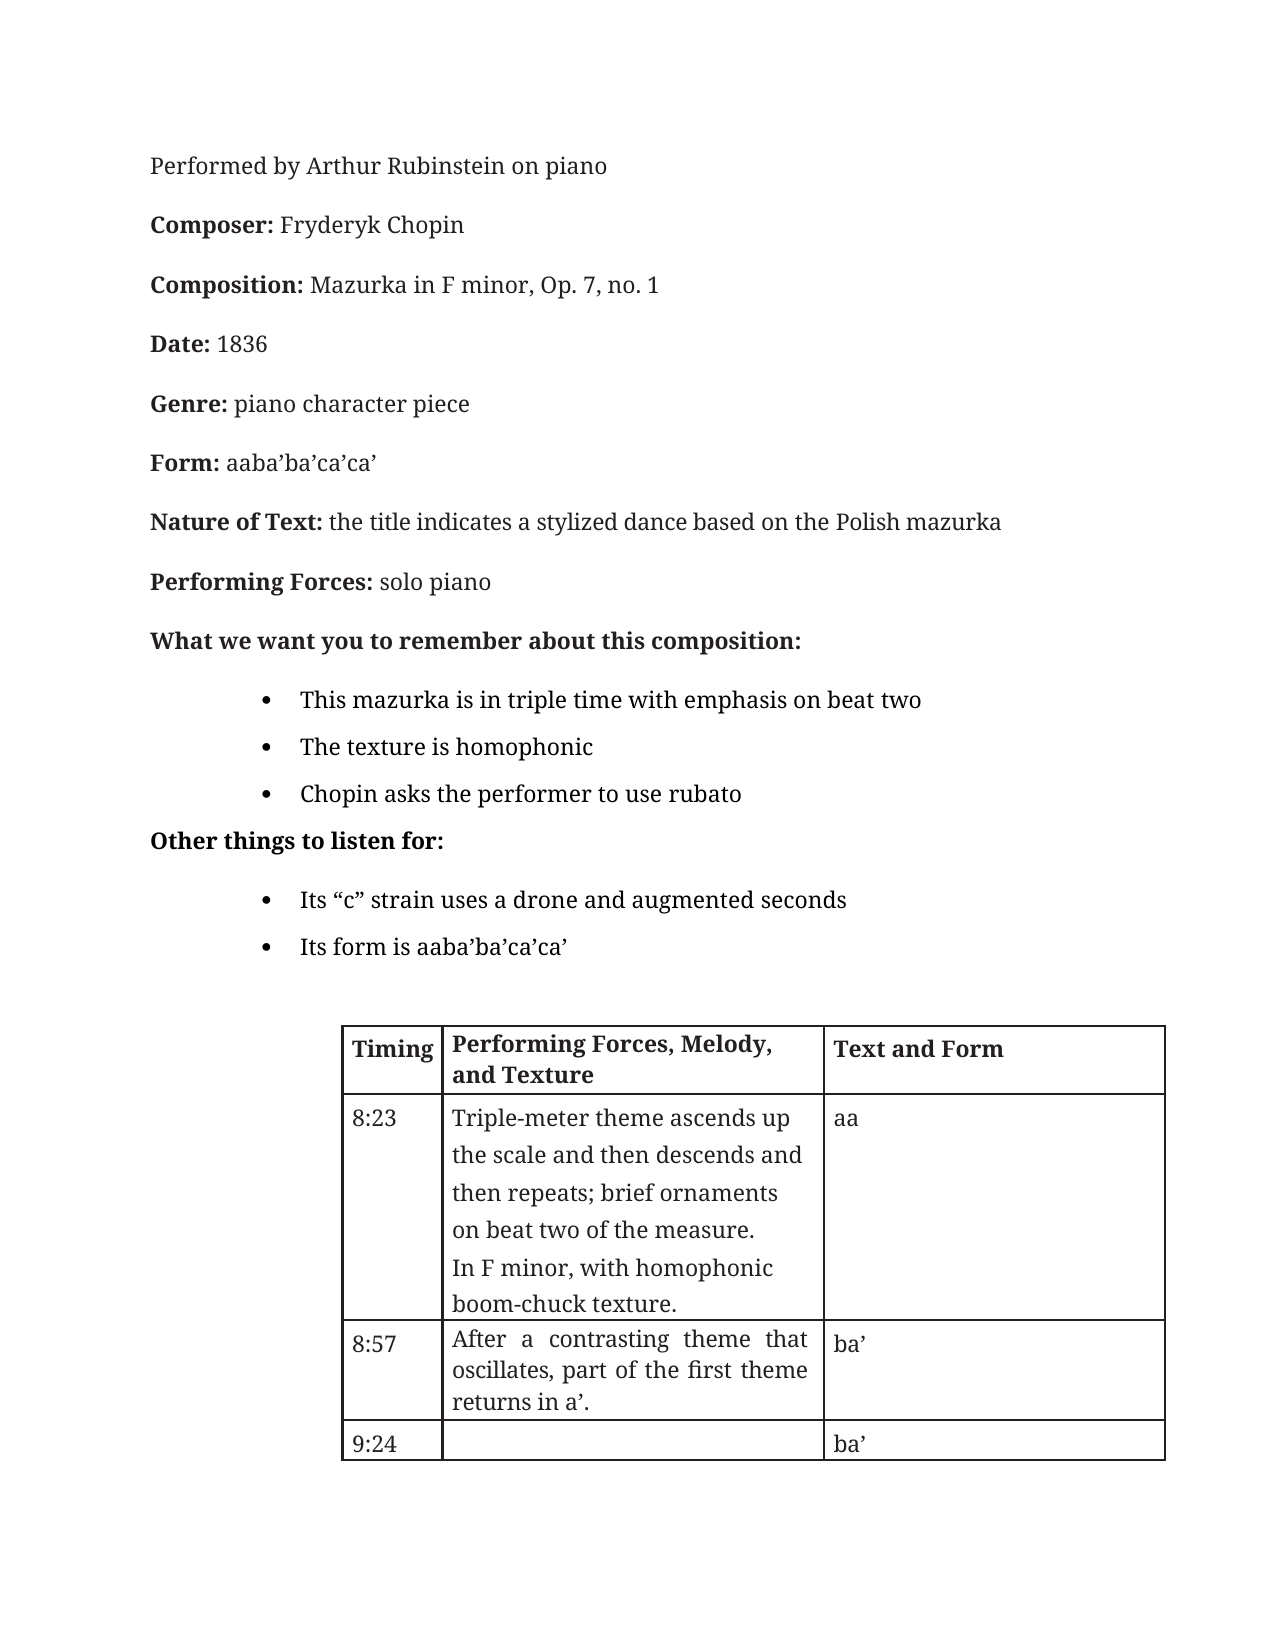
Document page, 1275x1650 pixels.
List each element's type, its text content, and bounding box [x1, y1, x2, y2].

list Its “c” strain uses a drone and augmented seconds [262, 884, 1125, 916]
text Other things to listen for: [150, 825, 1125, 856]
table_cell Triple-meter theme ascends up the scale and then descends and then repeats; brief ornaments on beat two of the measure. In F minor, with homophonic boom-chuck texture. [444, 1095, 823, 1319]
list The texture is homophonic [262, 731, 1125, 762]
text Form: aaba’ba’ca’ca’ [150, 447, 1125, 478]
table_cell After a contrasting theme that oscillates, part of the first theme returns in a’. [444, 1321, 823, 1419]
table_cell ba’ [825, 1321, 1164, 1419]
table_cell [444, 1421, 823, 1459]
table_cell ba’ [825, 1421, 1164, 1459]
table_header Text and Form [825, 1027, 1164, 1093]
text Composition: Mazurka in F minor, Op. 7, no. 1 [150, 269, 1125, 300]
table_header Performing Forces, Melody, and Texture [444, 1027, 823, 1093]
list This mazurka is in triple time with emphasis on beat two [262, 684, 1125, 716]
table_cell 9:24 [344, 1421, 441, 1459]
text Nature of Text: the title indicates a stylized dance based on the Polish mazurka [150, 506, 1125, 537]
text Performed by Arthur Rubinstein on piano [150, 150, 1125, 181]
table_cell 8:57 [344, 1321, 441, 1419]
list Chopin asks the performer to use rubato [262, 778, 1125, 809]
table_header Timing [344, 1027, 441, 1093]
text Date: 1836 [150, 328, 1125, 359]
table_cell aa [825, 1095, 1164, 1319]
text Genre: piano character piece [150, 387, 1125, 419]
text What we want you to remember about this composition: [150, 625, 1125, 656]
text Performing Forces: solo piano [150, 566, 1125, 597]
table_cell 8:23 [344, 1095, 441, 1319]
list Its form is aaba’ba’ca’ca’ [262, 931, 1125, 962]
text Composer: Fryderyk Chopin [150, 209, 1125, 241]
